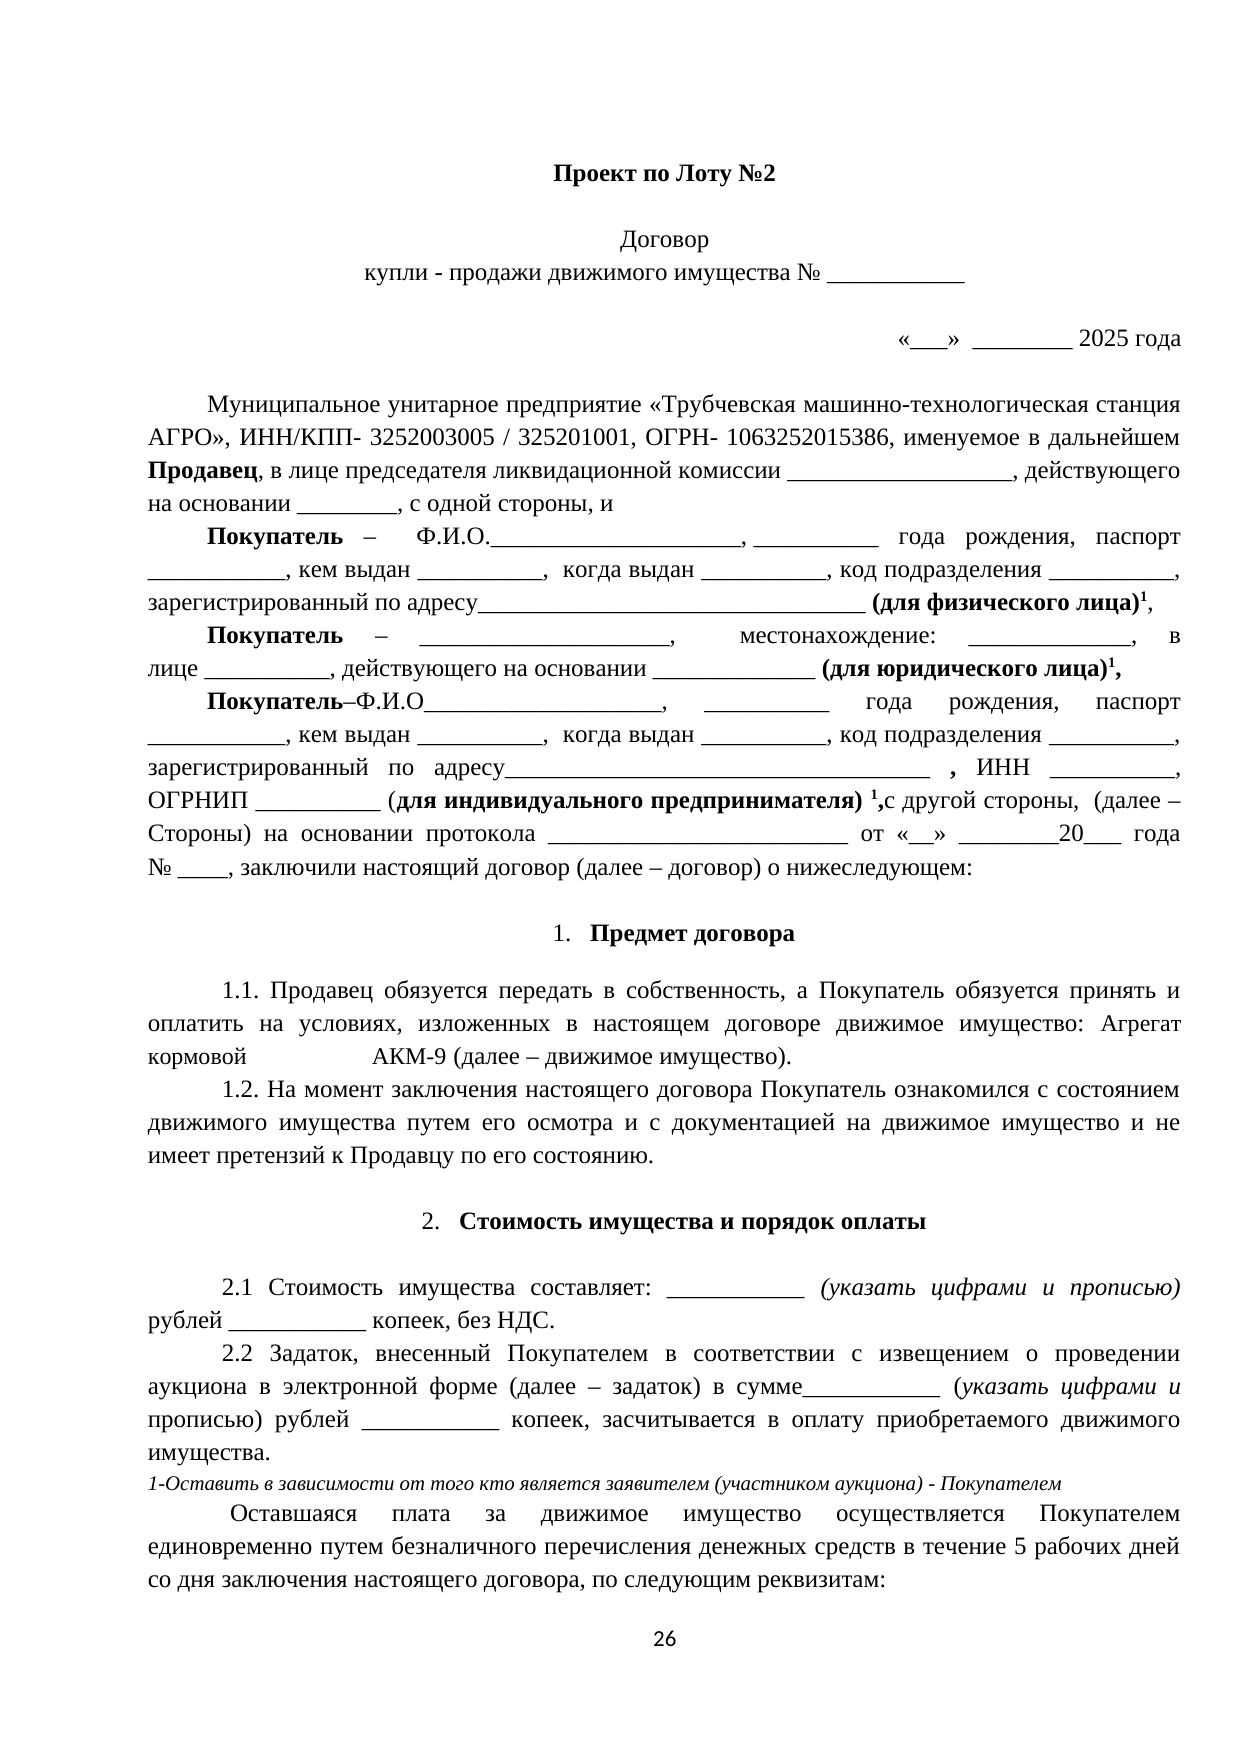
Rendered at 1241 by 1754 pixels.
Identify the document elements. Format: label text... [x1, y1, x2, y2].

text 1-Оставить в зависимости от того кто является заявителем (участником аукциона) - Покупателем [148, 1470, 1181, 1494]
text купли - продажи движимого имущества № ___________ [148, 257, 1181, 286]
text Покупатель – Ф.И.О.____________________, __________ года рождения, паспорт ___________, кем выдан __________, когда выдан __________, код подразделения __________, зарегистрированный по адресу_______________________________ (для физического лица)1, [148, 521, 1181, 616]
text Оставшаяся плата за движимое имущество осуществляется Покупателем единовременно путем безналичного перечисления денежных средств в течение 5 рабочих дней со дня заключения настоящего договора, по следующим реквизитам: [148, 1498, 1181, 1593]
text 1.2. На момент заключения настоящего договора Покупатель ознакомился с состоянием движимого имущества путем его осмотра и с документацией на движимое имущество и не имеет претензий к Продавцу по его состоянию. [148, 1074, 1181, 1169]
text Покупатель–Ф.И.О___________________, __________ года рождения, паспорт ___________, кем выдан __________, когда выдан __________, код подразделения __________, зарегистрированный по адресу__________________________________ , ИНН __________, ОГРНИП __________ (для индивидуального предпринимателя) 1,с другой стороны, (далее – Стороны) на основании протокола ________________________ от «__» ________20___ года № ____, заключили настоящий договор (далее – договор) о нижеследующем: [148, 686, 1181, 880]
text «___» ________ 2025 года [148, 323, 1181, 352]
list Стоимость имущества и порядок оплаты [166, 1206, 1181, 1235]
text 1.1. Продавец обязуется передать в собственность, а Покупатель обязуется принять и оплатить на условиях, изложенных в настоящем договоре движимое имущество: Агрегат кормовой АКМ-9 (далее – движимое имущество). [148, 975, 1181, 1070]
text 2.2 Задаток, внесенный Покупателем в соответствии с извещением о проведении аукциона в электронной форме (далее – задаток) в сумме___________ (указать цифрами и прописью) рублей ___________ копеек, засчитывается в оплату приобретаемого движимого имущества. [148, 1338, 1181, 1466]
text Покупатель – ____________________, местонахождение: _____________, в лице __________, действующего на основании _____________ (для юридического лица)1, [148, 620, 1181, 682]
text Проект по Лоту №2 [148, 158, 1181, 187]
list Предмет договора [166, 918, 1181, 946]
text Договор [148, 224, 1181, 253]
text Муниципальное унитарное предприятие «Трубчевская машинно-технологическая станция АГРО», ИНН/КПП- 3252003005 / 325201001, ОГРН- 1063252015386, именуемое в дальнейшем Продавец, в лице председателя ликвидационной комиссии __________________, действующего на основании ________, с одной стороны, и [148, 389, 1181, 517]
text 2.1 Стоимость имущества составляет: ___________ (указать цифрами и прописью) рублей ___________ копеек, без НДС. [148, 1272, 1181, 1334]
